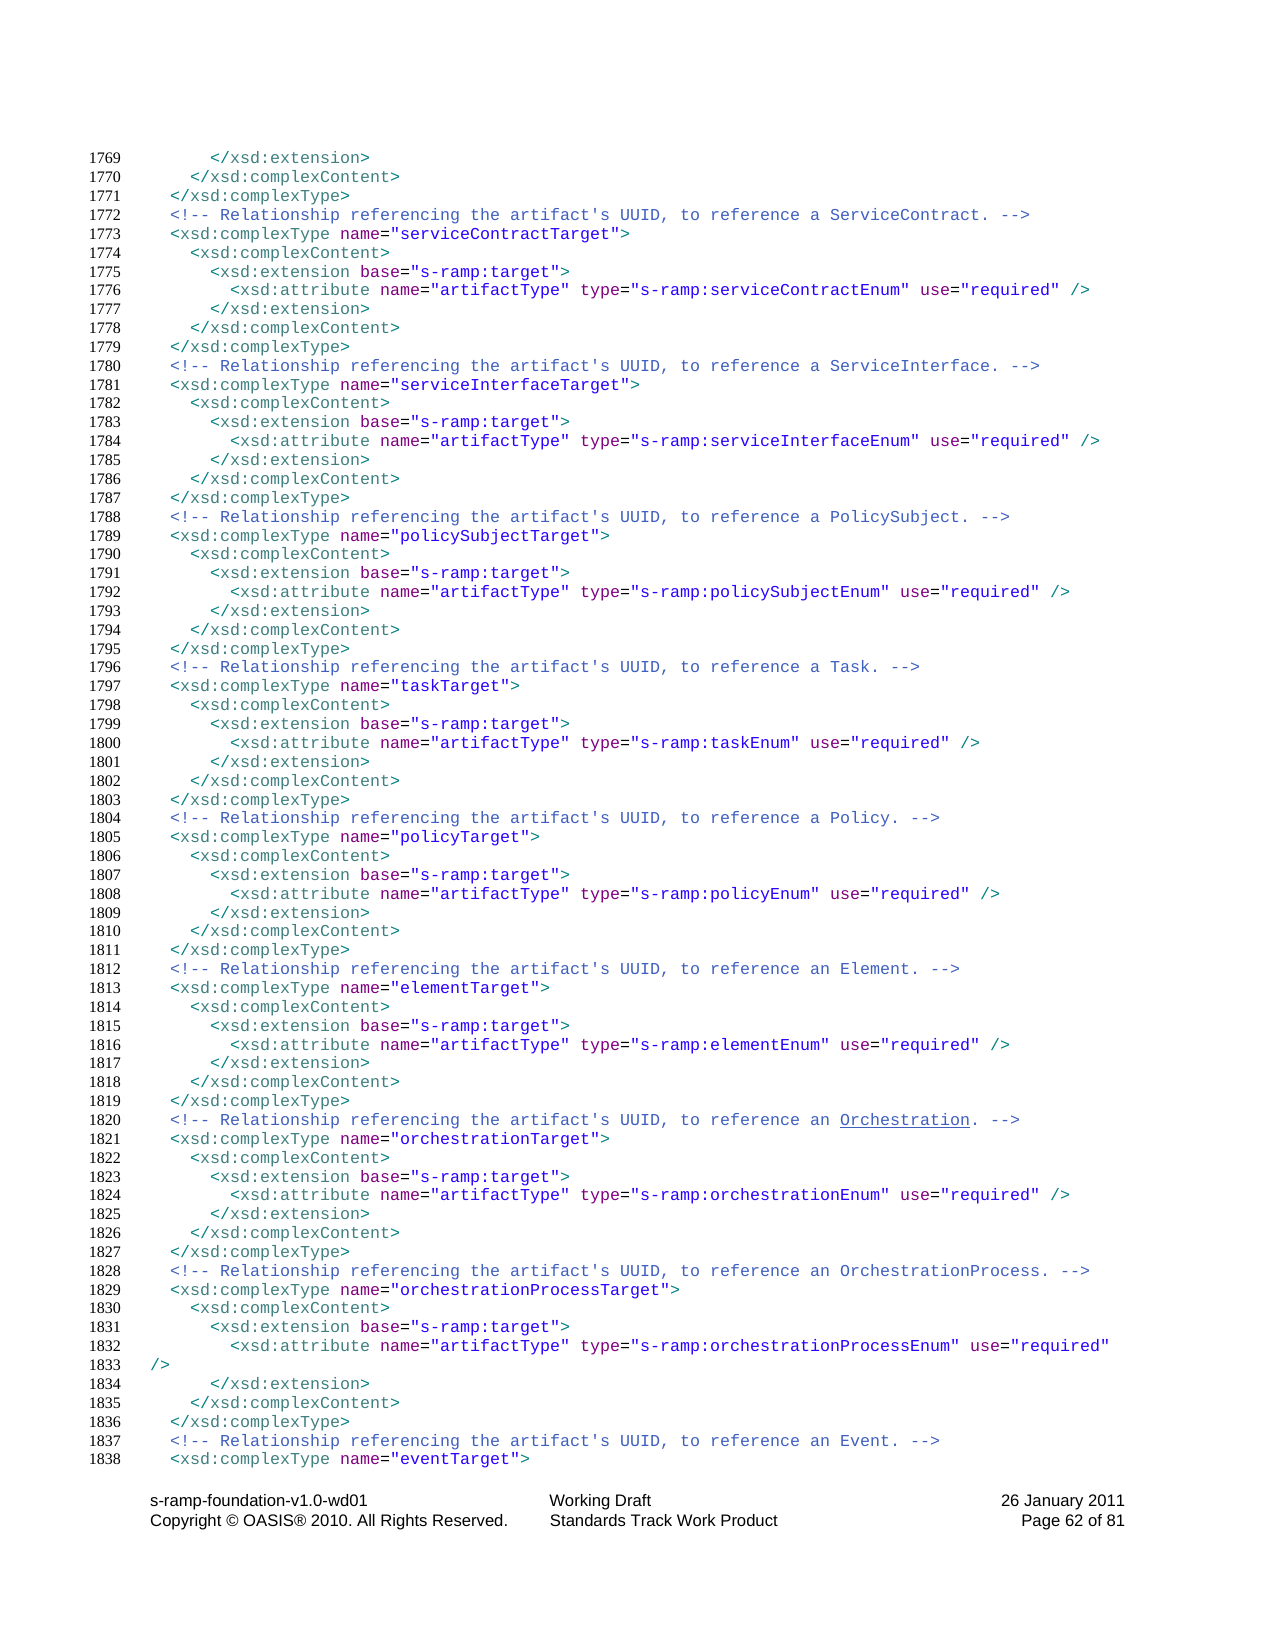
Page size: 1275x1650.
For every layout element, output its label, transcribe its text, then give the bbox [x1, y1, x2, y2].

text </xsd:complexType> [150, 791, 1125, 810]
text <xsd:extension base="s-ramp:target"> [150, 565, 1125, 584]
text <xsd:complexContent> [150, 998, 1125, 1017]
text </xsd:complexType> [150, 1413, 1125, 1432]
text <xsd:complexType name="policySubjectTarget"> [150, 527, 1125, 546]
text </xsd:complexType> [150, 640, 1125, 659]
text <xsd:complexType name="serviceInterfaceTarget"> [150, 376, 1125, 395]
text <!-- Relationship referencing the artifact's UUID, to reference an Element. --> [150, 961, 1125, 979]
text <xsd:complexType name="orchestrationTarget"> [150, 1130, 1125, 1149]
text <xsd:complexContent> [150, 546, 1125, 565]
text </xsd:extension> [150, 753, 1125, 772]
text <xsd:complexType name="serviceContractTarget"> [150, 225, 1125, 244]
text <!-- Relationship referencing the artifact's UUID, to reference an Orchestration. --> [150, 1112, 1125, 1130]
text <xsd:attribute name="artifactType" type="s-ramp:taskEnum" use="required" /> [150, 734, 1125, 753]
text </xsd:complexContent> [150, 1394, 1125, 1413]
text <xsd:complexContent> [150, 848, 1125, 866]
text </xsd:complexType> [150, 942, 1125, 961]
text <xsd:attribute name="artifactType" type="s-ramp:orchestrationEnum" use="required" /> [150, 1187, 1125, 1206]
text </xsd:extension> [150, 1055, 1125, 1074]
text </xsd:complexContent> [150, 923, 1125, 942]
text </xsd:complexType> [150, 1093, 1125, 1112]
text <!-- Relationship referencing the artifact's UUID, to reference a ServiceInterface. --> [150, 357, 1125, 376]
text <xsd:extension base="s-ramp:target"> [150, 1168, 1125, 1187]
text </xsd:complexContent> [150, 1225, 1125, 1243]
text <xsd:complexType name="orchestrationProcessTarget"> [150, 1281, 1125, 1300]
text </xsd:complexType> [150, 188, 1125, 207]
text </xsd:complexContent> [150, 320, 1125, 338]
text <xsd:attribute name="artifactType" type="s-ramp:policySubjectEnum" use="required" /> [150, 584, 1125, 602]
text </xsd:complexContent> [150, 621, 1125, 640]
text <xsd:complexType name="elementTarget"> [150, 979, 1125, 998]
text </xsd:complexType> [150, 1243, 1125, 1262]
text </xsd:complexContent> [150, 772, 1125, 791]
text </xsd:complexType> [150, 489, 1125, 508]
text </xsd:complexContent> [150, 169, 1125, 188]
text <xsd:attribute name="artifactType" type="s-ramp:serviceInterfaceEnum" use="required" /> [150, 433, 1125, 452]
text <xsd:complexType name="policyTarget"> [150, 829, 1125, 848]
text <xsd:complexContent> [150, 395, 1125, 414]
text </xsd:extension> [150, 150, 1125, 169]
text </xsd:complexType> [150, 338, 1125, 357]
text <!-- Relationship referencing the artifact's UUID, to reference a Task. --> [150, 659, 1125, 678]
text <xsd:extension base="s-ramp:target"> [150, 414, 1125, 433]
text </xsd:extension> [150, 301, 1125, 320]
text <xsd:attribute name="artifactType" type="s-ramp:orchestrationProcessEnum" use="required" /> [150, 1338, 1125, 1376]
text <!-- Relationship referencing the artifact's UUID, to reference an Event. --> [150, 1432, 1125, 1451]
text </xsd:extension> [150, 602, 1125, 621]
text <xsd:complexContent> [150, 244, 1125, 263]
text <xsd:complexContent> [150, 697, 1125, 716]
text </xsd:complexContent> [150, 1074, 1125, 1093]
text </xsd:complexContent> [150, 471, 1125, 489]
text </xsd:extension> [150, 1376, 1125, 1394]
text <xsd:extension base="s-ramp:target"> [150, 263, 1125, 282]
text <xsd:extension base="s-ramp:target"> [150, 866, 1125, 885]
text <xsd:complexContent> [150, 1300, 1125, 1319]
text <xsd:complexContent> [150, 1149, 1125, 1168]
text <xsd:complexType name="taskTarget"> [150, 678, 1125, 697]
text <!-- Relationship referencing the artifact's UUID, to reference a ServiceContract. --> [150, 207, 1125, 225]
text <xsd:attribute name="artifactType" type="s-ramp:serviceContractEnum" use="required" /> [150, 282, 1125, 301]
text <xsd:complexType name="eventTarget"> [150, 1451, 1125, 1470]
text </xsd:extension> [150, 1206, 1125, 1225]
text </xsd:extension> [150, 904, 1125, 923]
text </xsd:extension> [150, 452, 1125, 471]
text <!-- Relationship referencing the artifact's UUID, to reference an OrchestrationProcess. --> [150, 1262, 1125, 1281]
text <!-- Relationship referencing the artifact's UUID, to reference a Policy. --> [150, 810, 1125, 829]
text <!-- Relationship referencing the artifact's UUID, to reference a PolicySubject. --> [150, 508, 1125, 527]
text <xsd:extension base="s-ramp:target"> [150, 1017, 1125, 1036]
text <xsd:extension base="s-ramp:target"> [150, 716, 1125, 734]
text <xsd:extension base="s-ramp:target"> [150, 1319, 1125, 1338]
text <xsd:attribute name="artifactType" type="s-ramp:policyEnum" use="required" /> [150, 885, 1125, 904]
text <xsd:attribute name="artifactType" type="s-ramp:elementEnum" use="required" /> [150, 1036, 1125, 1055]
